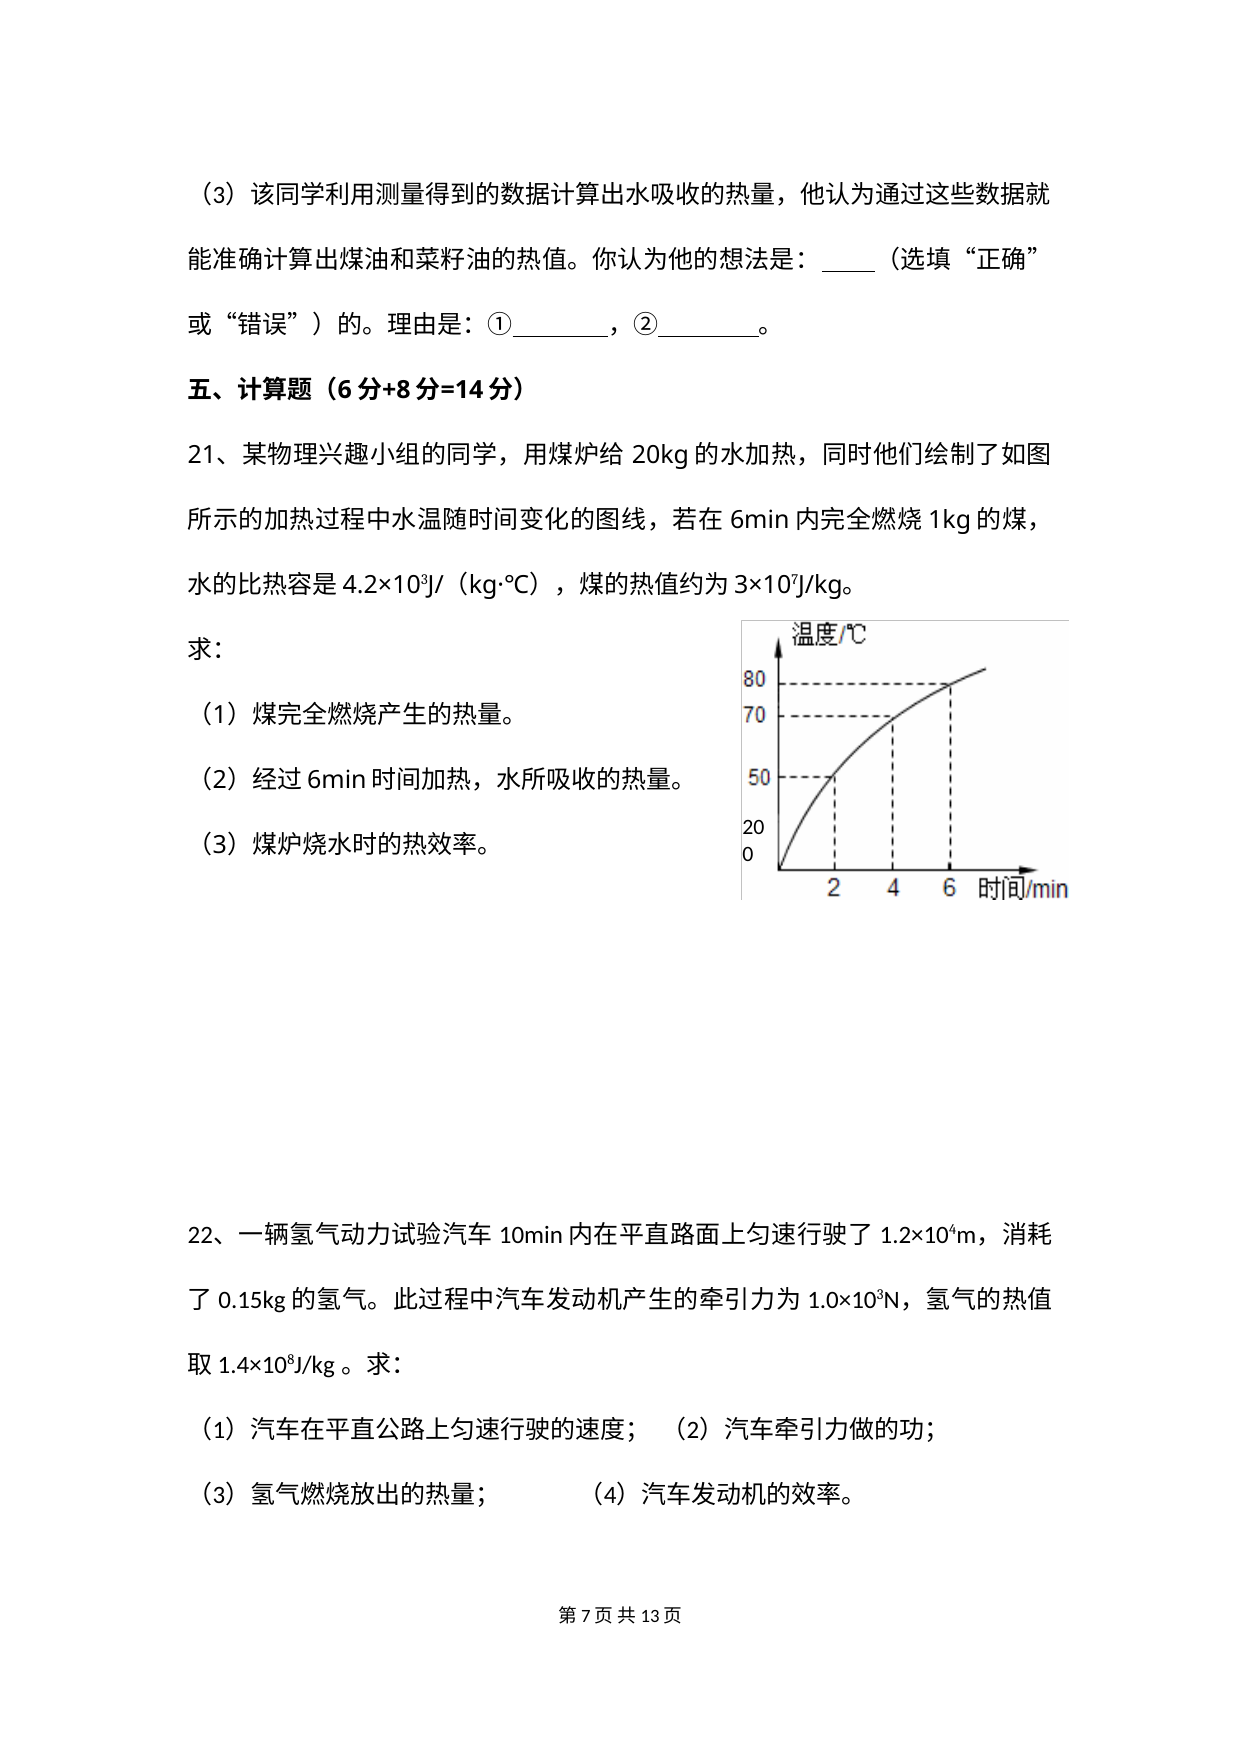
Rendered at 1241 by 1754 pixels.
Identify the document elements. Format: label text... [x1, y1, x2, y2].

text （3）煤炉烧水时的热效率。 [187, 810, 1053, 875]
text 求： [187, 615, 1053, 680]
text （3）氢气燃烧放出的热量； （4）汽车发动机的效率。 [187, 1460, 1053, 1525]
text （1）煤完全燃烧产生的热量。 [187, 680, 1053, 745]
picture [740, 619, 1069, 900]
text 22、一辆氢气动力试验汽车10min内在平直路面上匀速行驶了1.2×104m，消耗了0.15kg的氢气。此过程中汽车发动机产生的牵引力为1.0×103N，氢气的热值取1.4×108J/kg 。求： [187, 1200, 1053, 1395]
text （2）经过6min时间加热，水所吸收的热量。 [187, 745, 1053, 810]
text （1）汽车在平直公路上匀速行驶的速度； （2）汽车牵引力做的功； [187, 1395, 1053, 1460]
text 五、计算题（6分+8分=14分） [187, 355, 1053, 420]
text 21、某物理兴趣小组的同学，用煤炉给20kg的水加热，同时他们绘制了如图所示的加热过程中水温随时间变化的图线，若在6min内完全燃烧1kg的煤，水的比热容是4.2×103J/（kg·℃），煤的热值约为3×107J/kg。 [187, 420, 1053, 615]
text （3）该同学利用测量得到的数据计算出水吸收的热量，他认为通过这些数据就能准确计算出煤油和菜籽油的热值。你认为他的想法是： （选填“正确”或“错误”）的。理由是：① ，② 。 [187, 160, 1053, 355]
